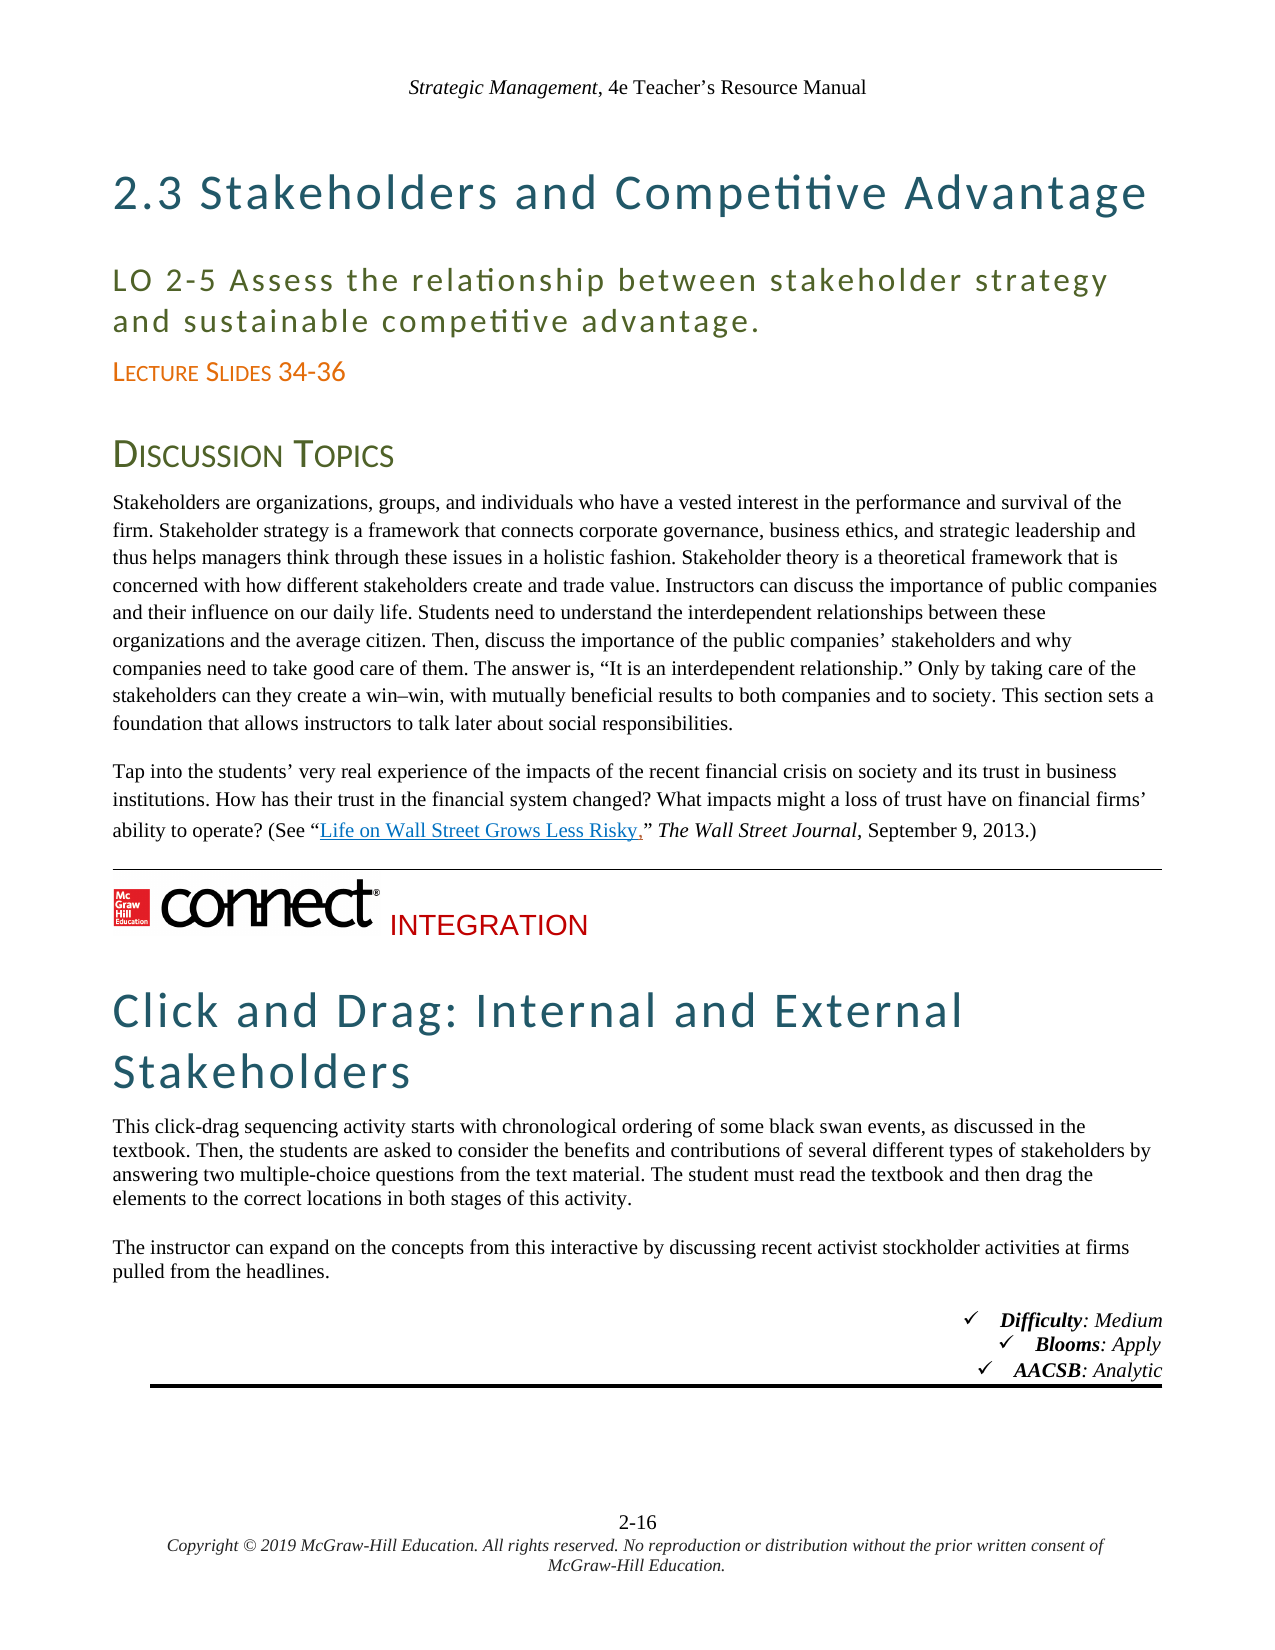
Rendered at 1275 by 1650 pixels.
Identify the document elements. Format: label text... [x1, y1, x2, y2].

text AACSB: Analytic [150, 1356, 1162, 1384]
text INTEGRATION [112, 870, 1162, 941]
text Click and Drag: Internal and External Stakeholders [112, 979, 1162, 1101]
text Discussion Topics [112, 427, 1162, 477]
text This click-drag sequencing activity starts with chronological ordering of some black swan events, as discussed in the textbook. Then, the students are asked to consider the benefits and contributions of several different types of stakeholders by answering two multiple-choice questions from the text material. The student must read the textbook and then drag the elements to the correct locations in both stages of this activity. [112, 1113, 1162, 1210]
text Blooms: Apply [150, 1332, 1162, 1356]
picture [112, 871, 382, 936]
text Difficulty: Medium [150, 1308, 1162, 1332]
text The instructor can expand on the concepts from this interactive by discussing recent activist stockholder activities at firms pulled from the headlines. [112, 1235, 1162, 1283]
text LO 2-5 Assess the relationship between stakeholder strategy and sustainable competitive advantage. [112, 259, 1162, 341]
text 2.3 Stakeholders and Competitive Advantage [112, 161, 1162, 222]
text Tap into the students’ very real experience of the impacts of the recent financial crisis on society and its trust in business institutions. How has their trust in the financial system changed? What impacts might a loss of trust have on financial firms’ ability to operate? (See “Life on Wall Street Grows Less Risky,” The Wall Street Journal, September 9, 2013.) [112, 759, 1162, 843]
text Lecture Slides 34-36 [112, 353, 1162, 389]
text Stakeholders are organizations, groups, and individuals who have a vested interest in the performance and survival of the firm. Stakeholder strategy is a framework that connects corporate governance, business ethics, and strategic leadership and thus helps managers think through these issues in a holistic fashion. Stakeholder theory is a theoretical framework that is concerned with how different stakeholders create and trade value. Instructors can discuss the importance of public companies and their influence on our daily life. Students need to understand the interdependent relationships between these organizations and the average citizen. Then, discuss the importance of the public companies’ stakeholders and why companies need to take good care of them. The answer is, “It is an interdependent relationship.” Only by taking care of the stakeholders can they create a win–win, with mutually beneficial results to both companies and to society. This section sets a foundation that allows instructors to talk later about social responsibilities. [112, 490, 1162, 735]
